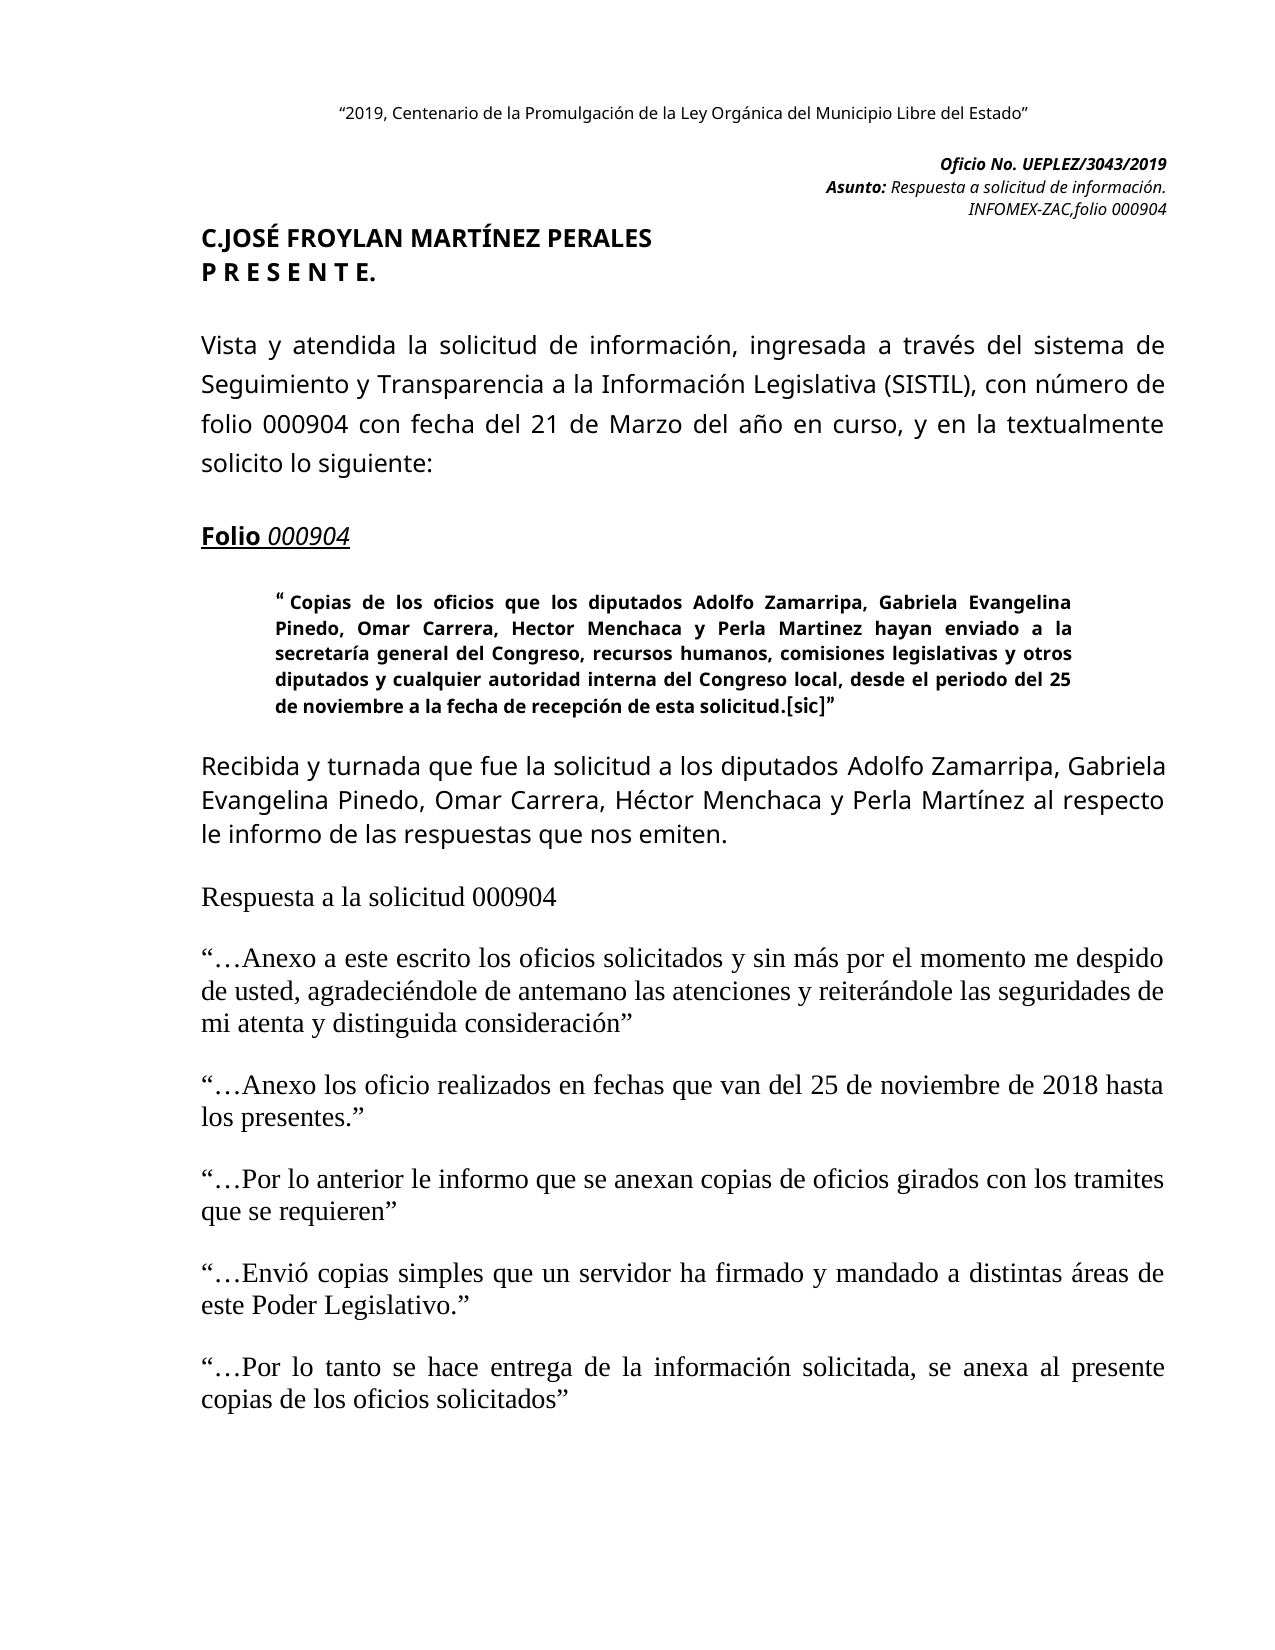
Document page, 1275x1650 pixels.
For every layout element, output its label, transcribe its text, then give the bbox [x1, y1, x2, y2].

text Vista y atendida la solicitud de información, ingresada a través del sistema de Seguimiento y Transparencia a la Información Legislativa (SISTIL), con número de folio 000904 con fecha del 21 de Marzo del año en curso, y en la textualmente solicito lo siguiente: [201, 328, 1167, 479]
text C.JOSÉ FROYLAN MARTÍNEZ PERALES [201, 221, 1167, 255]
text Respuesta a la solicitud 000904 [201, 880, 1167, 912]
text Folio 000904 [201, 519, 1167, 553]
text “…Por lo tanto se hace entrega de la información solicitada, se anexa al presente copias de los oficios solicitados” [201, 1350, 1167, 1414]
text Oficio No. UEPLEZ/3043/2019 [201, 152, 1167, 175]
text “…Envió copias simples que un servidor ha firmado y mandado a distintas áreas de este Poder Legislativo.” [201, 1256, 1167, 1321]
text P R E S E N T E. [201, 255, 1167, 289]
text INFOMEX-ZAC,folio 000904 [201, 198, 1167, 221]
text “…Anexo a este escrito los oficios solicitados y sin más por el momento me despido de usted, agradeciéndole de antemano las atenciones y reiterándole las seguridades de mi atenta y distinguida consideración” [201, 941, 1167, 1039]
text Recibida y turnada que fue la solicitud a los diputados Adolfo Zamarripa, Gabriela Evangelina Pinedo, Omar Carrera, Héctor Menchaca y Perla Martínez al respecto le informo de las respuestas que nos emiten. [201, 748, 1167, 851]
text Asunto: Respuesta a solicitud de información. [201, 175, 1167, 198]
text “…Por lo anterior le informo que se anexan copias de oficios girados con los tramites que se requieren” [201, 1162, 1167, 1227]
text “…Anexo los oficio realizados en fechas que van del 25 de noviembre de 2018 hasta los presentes.” [201, 1068, 1167, 1133]
